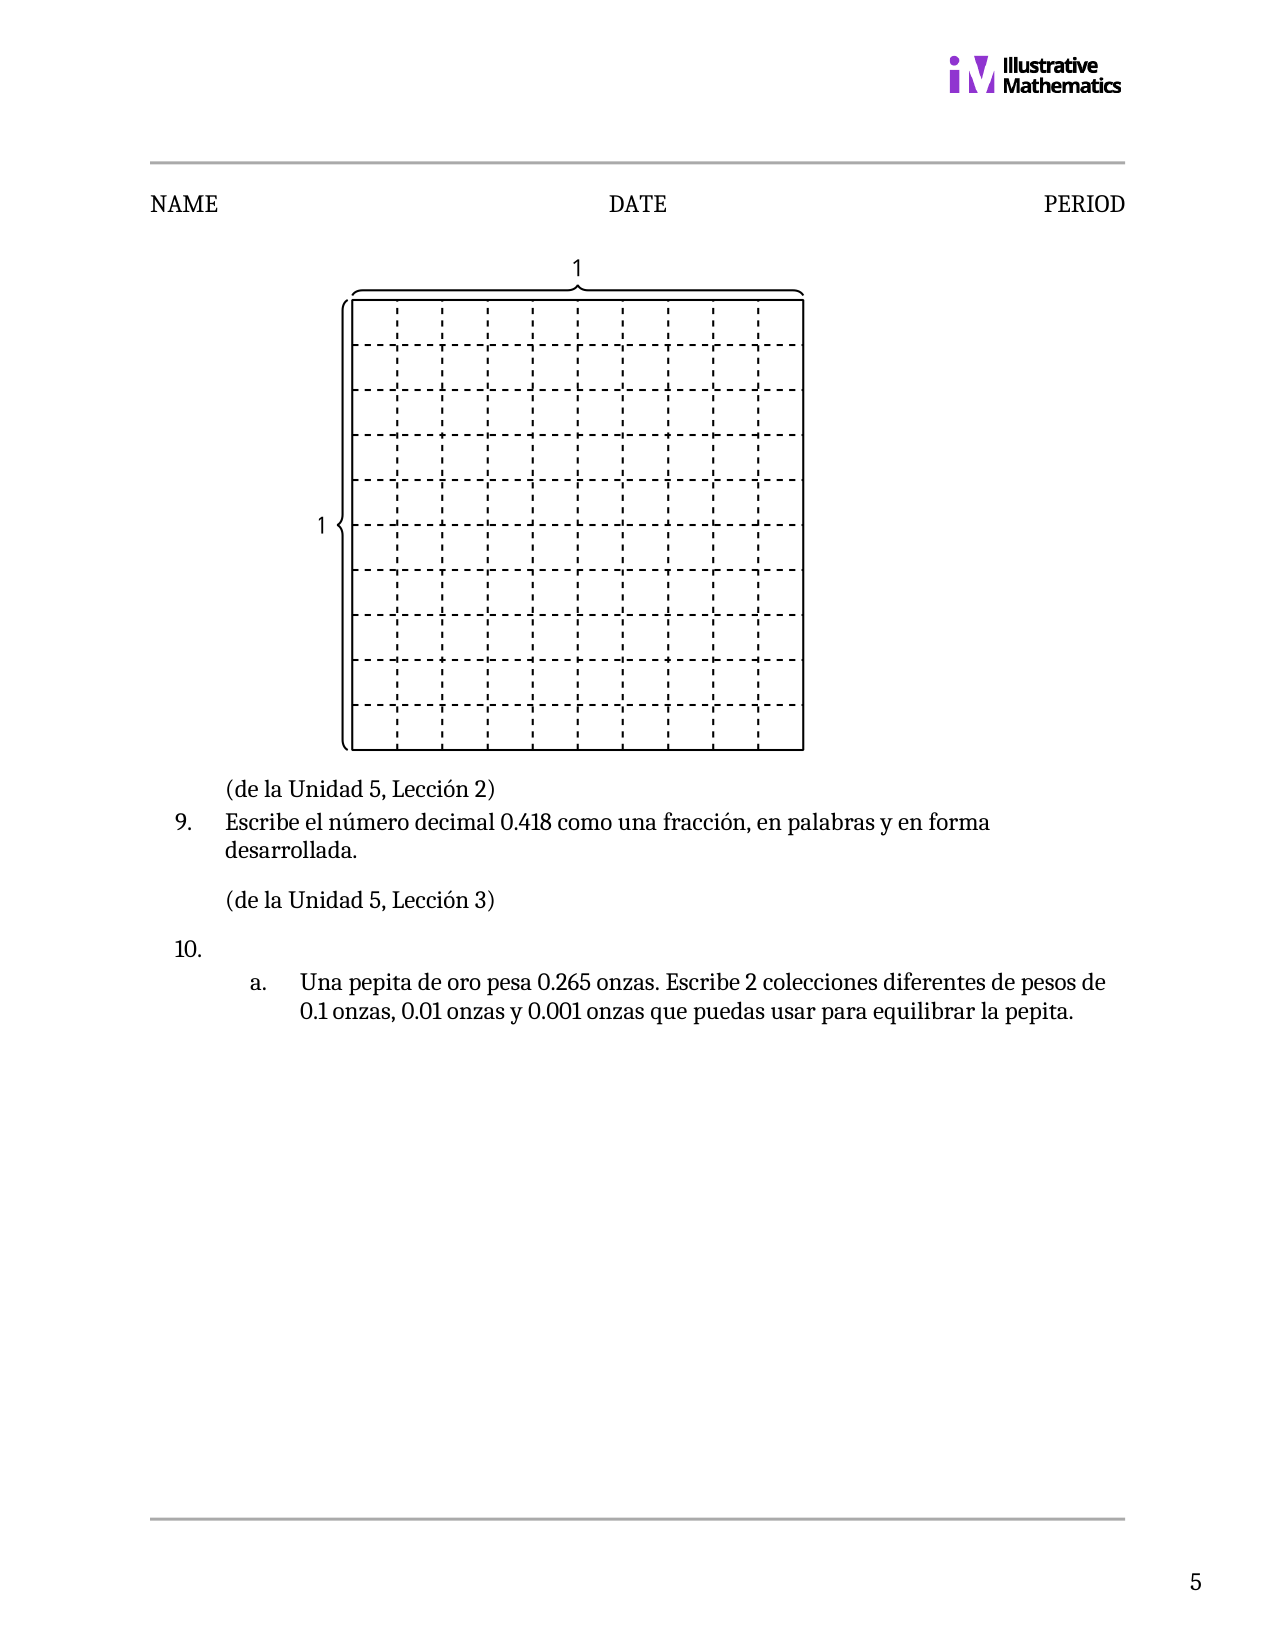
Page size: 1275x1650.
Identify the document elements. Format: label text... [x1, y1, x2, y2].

list Una pepita de oro pesa 0.265 onzas. Escribe 2 colecciones diferentes de pesos de 0.1 onzas, 0.01 onzas y 0.001 onzas que puedas usar para equilibrar la pepita. [250, 968, 1125, 1025]
picture [318, 247, 807, 765]
picture [949, 55, 1121, 93]
list (de la Unidad 5, Lección 3) [175, 886, 1125, 914]
list (de la Unidad 5, Lección 2) [175, 775, 1125, 804]
list Escribe el número decimal 0.418 como una fracción, en palabras y en forma desarrollada. [175, 807, 1125, 865]
